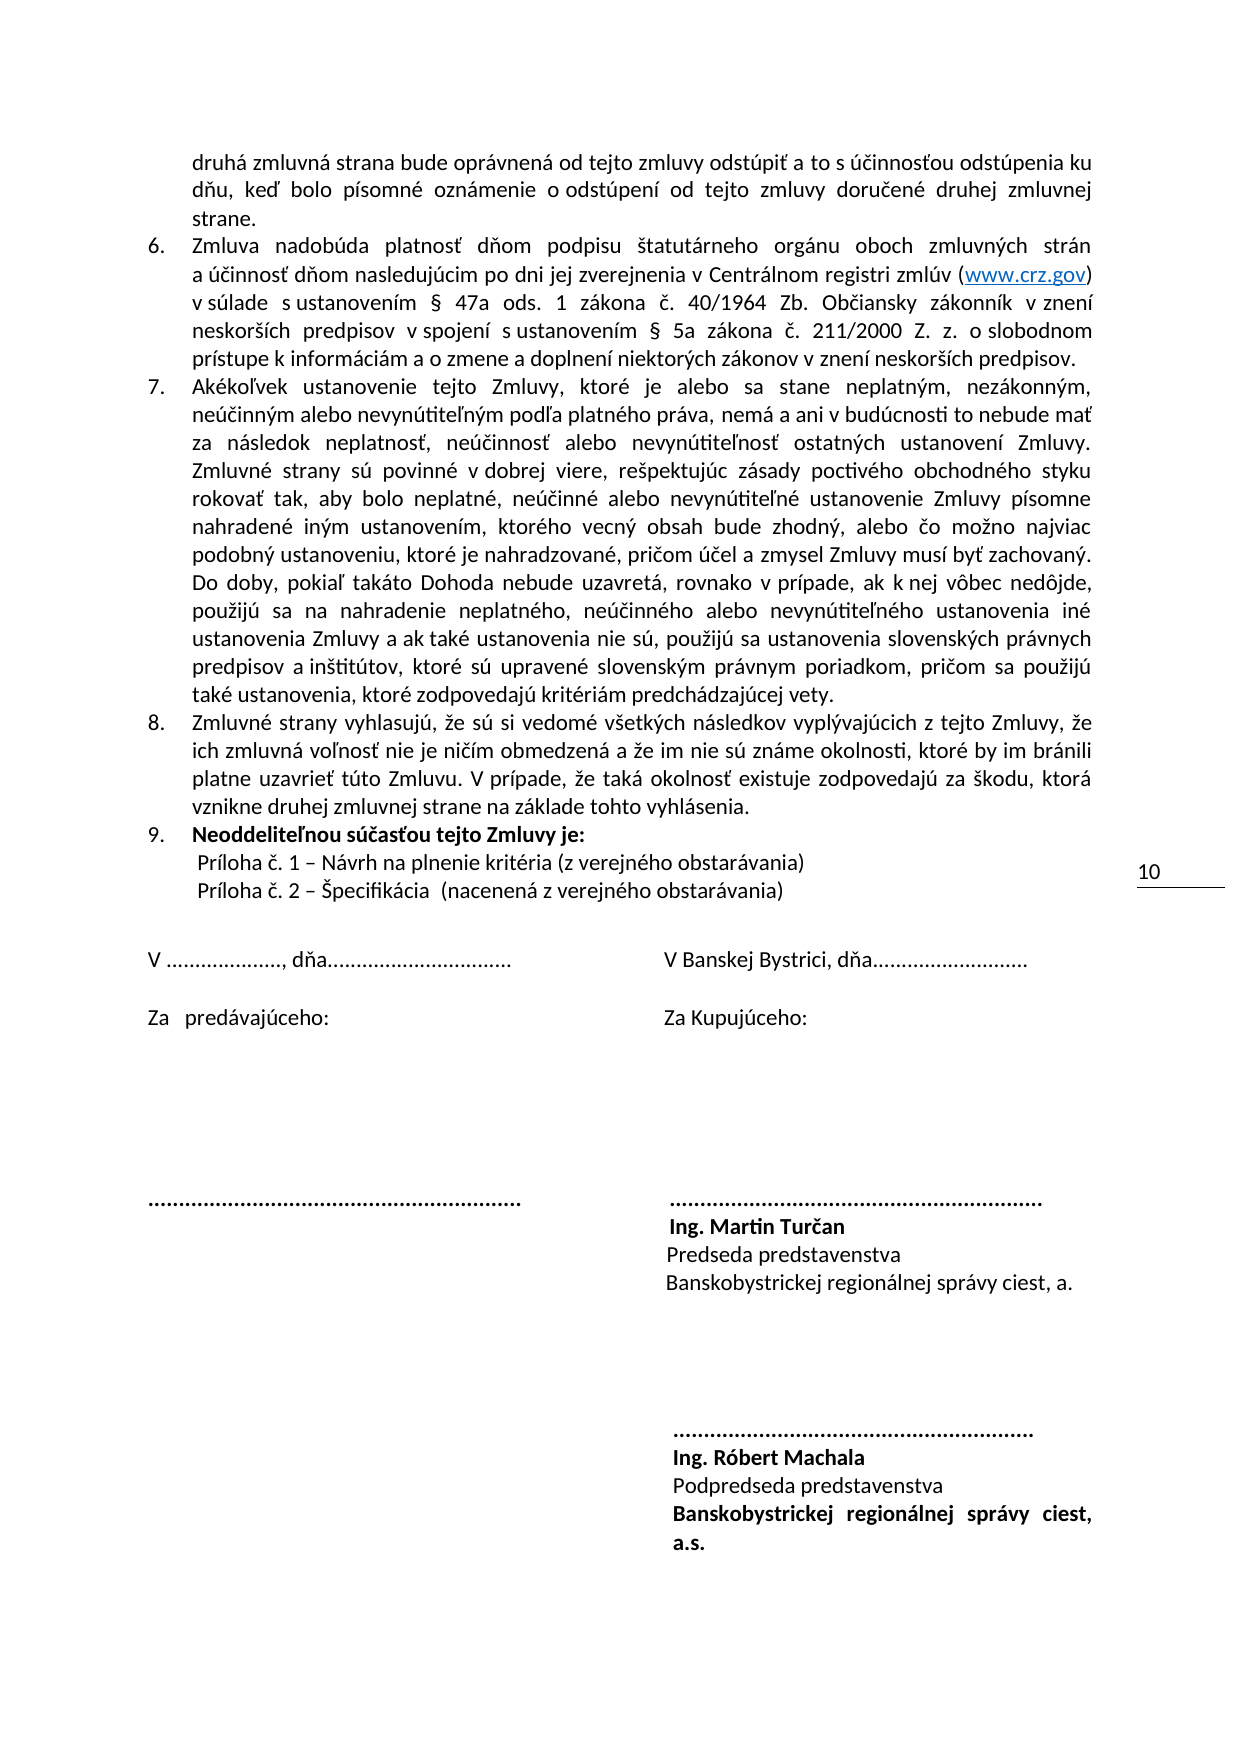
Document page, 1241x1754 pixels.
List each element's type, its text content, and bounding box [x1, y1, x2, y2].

text Banskobystrickej regionálnej správy ciest, a.s. [673, 1499, 1093, 1556]
text V ...................., dňa................................ V Banskej Bystrici, dňa........................... [148, 945, 1093, 973]
text Predseda predstavenstva [148, 1240, 1093, 1268]
list Zmluvné strany vyhlasujú, že sú si vedomé všetkých následkov vyplývajúcich z tejto Zmluvy, že ich zmluvná voľnosť nie je ničím obmedzená a že im nie sú známe okolnosti, ktoré by im bránili platne uzavrieť túto Zmluvu. V prípade, že taká okolnosť existuje zodpovedajú za škodu, ktorá vznikne druhej zmluvnej strane na základe tohto vyhlásenia. [148, 708, 1093, 820]
list Zmluva nadobúda platnosť dňom podpisu štatutárneho orgánu oboch zmluvných strán a účinnosť dňom nasledujúcim po dni jej zverejnenia v Centrálnom registri zmlúv (www.crz.gov) v súlade s ustanovením § 47a ods. 1 zákona č. 40/1964 Zb. Občiansky zákonník v znení neskorších predpisov v spojení s ustanovením § 5a zákona č. 211/2000 Z. z. o slobodnom prístupe k informáciám a o zmene a doplnení niektorých zákonov v znení neskorších predpisov. [148, 232, 1093, 372]
text Podpredseda predstavenstva [598, 1472, 1093, 1499]
text Ing. Martin Turčan [148, 1212, 1093, 1240]
list Príloha č. 1 – Návrh na plnenie kritéria (z verejného obstarávania) [192, 848, 1093, 876]
list Akékoľvek ustanovenie tejto Zmluvy, ktoré je alebo sa stane neplatným, nezákonným, neúčinným alebo nevynútiteľným podľa platného práva, nemá a ani v budúcnosti to nebude mať za následok neplatnosť, neúčinnosť alebo nevynútiteľnosť ostatných ustanovení Zmluvy. Zmluvné strany sú povinné v dobrej viere, rešpektujúc zásady poctivého obchodného styku rokovať tak, aby bolo neplatné, neúčinné alebo nevynútiteľné ustanovenie Zmluvy písomne nahradené iným ustanovením, ktorého vecný obsah bude zhodný, alebo čo možno najviac podobný ustanoveniu, ktoré je nahradzované, pričom účel a zmysel Zmluvy musí byť zachovaný. Do doby, pokiaľ takáto Dohoda nebude uzavretá, rovnako v prípade, ak k nej vôbec nedôjde, použijú sa na nahradenie neplatného, neúčinného alebo nevynútiteľného ustanovenia iné ustanovenia Zmluvy a ak také ustanovenia nie sú, použijú sa ustanovenia slovenských právnych predpisov a inštitútov, ktoré sú upravené slovenským právnym poriadkom, pričom sa použijú také ustanovenia, ktoré zodpovedajú kritériám predchádzajúcej vety. [148, 372, 1093, 708]
text ........................................................... [598, 1416, 1093, 1443]
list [148, 148, 1093, 232]
text Ing. Róbert Machala [598, 1443, 1093, 1472]
text Banskobystrickej regionálnej správy ciest, a. [148, 1268, 1093, 1324]
text ............................................................. ............................................................. [148, 1184, 1093, 1212]
list Neoddeliteľnou súčasťou tejto Zmluvy je: [147, 820, 1093, 848]
text Za predávajúceho: Za Kupujúceho: [148, 1003, 1093, 1031]
list Príloha č. 2 – Špecifikácia (nacenená z verejného obstarávania) [192, 876, 1093, 904]
